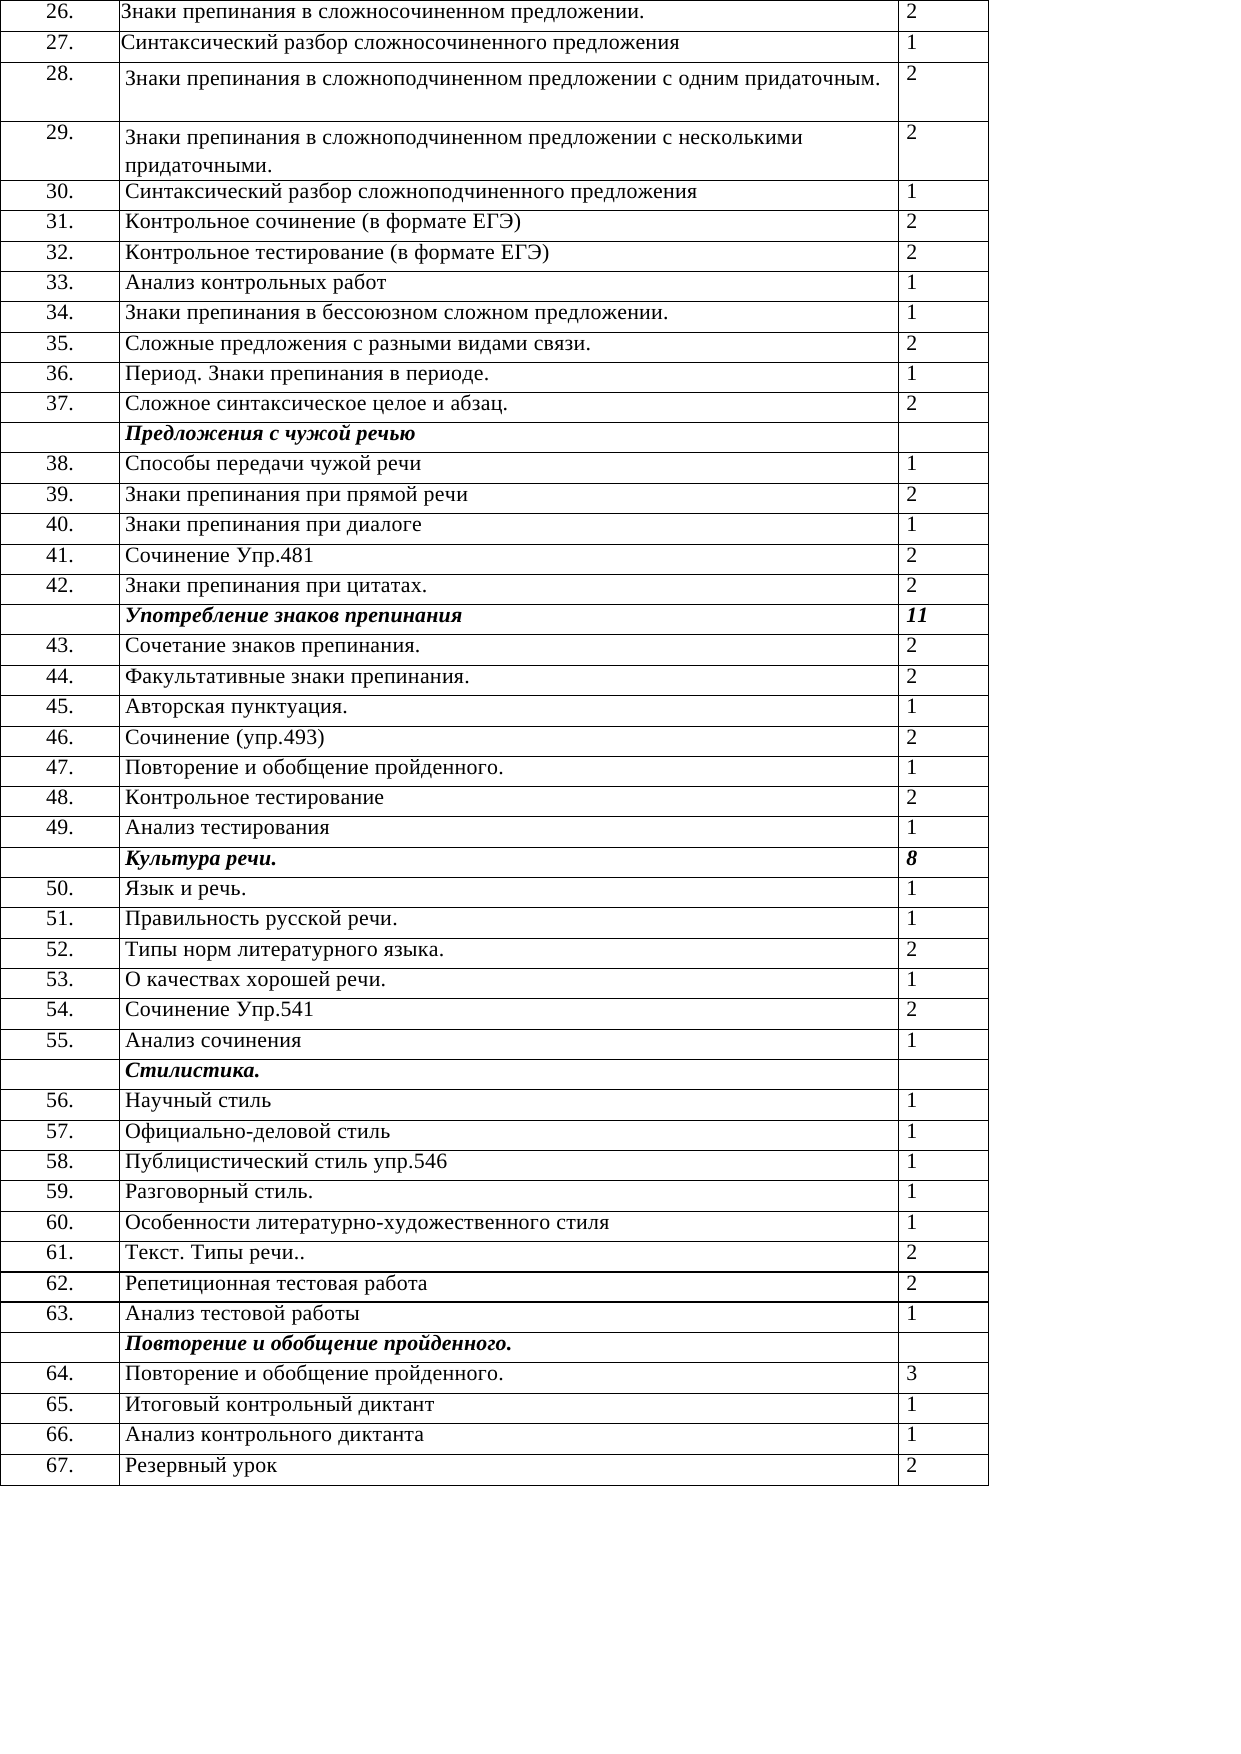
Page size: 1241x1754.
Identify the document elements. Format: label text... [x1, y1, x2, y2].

table_cell Разговорный стиль. [120, 1181, 898, 1211]
table_cell 59. [1, 1181, 119, 1211]
table_cell [1, 848, 119, 877]
table_cell 2 [899, 393, 988, 422]
table_cell Текст. Типы речи.. [120, 1242, 898, 1271]
table_cell Предложения с чужой речью [120, 423, 898, 452]
table_header 26. [1, 1, 119, 31]
table_cell 1 [899, 1030, 988, 1059]
table_cell 1 [899, 302, 988, 332]
table_cell Контрольное тестирование [120, 787, 898, 816]
table_cell 2 [899, 333, 988, 362]
table_cell 1 [899, 1181, 988, 1211]
table_cell Сочинение Упр.541 [120, 999, 898, 1029]
table_cell 56. [1, 1090, 119, 1120]
table_cell Употребление знаков препинания [120, 605, 898, 634]
table_cell [1, 423, 119, 452]
table_cell Контрольное тестирование (в формате ЕГЭ) [120, 242, 898, 271]
table_cell 2 [899, 1455, 988, 1484]
table_cell 2 [899, 727, 988, 756]
table_cell Знаки препинания при цитатах. [120, 575, 898, 604]
table_cell 48. [1, 787, 119, 816]
table_cell Официально-деловой стиль [120, 1121, 898, 1150]
table_cell Итоговый контрольный диктант [120, 1394, 898, 1423]
table_cell Язык и речь. [120, 878, 898, 907]
table_cell 35. [1, 333, 119, 362]
table_cell 1 [899, 514, 988, 544]
table_cell Резервный урок [120, 1455, 898, 1484]
table_cell Знаки препинания при диалоге [120, 514, 898, 544]
table_cell 2 [899, 242, 988, 271]
table_cell Публицистический стиль упр.546 [120, 1151, 898, 1180]
table_cell Анализ контрольного диктанта [120, 1424, 898, 1453]
table_cell 63. [1, 1303, 119, 1332]
table_cell Репетиционная тестовая работа [120, 1273, 898, 1301]
table_cell 1 [899, 1151, 988, 1180]
table_cell Повторение и обобщение пройденного. [120, 757, 898, 786]
table_cell 46. [1, 727, 119, 756]
table_cell 11 [899, 605, 988, 634]
table_cell 27. [1, 32, 119, 62]
table_cell 40. [1, 514, 119, 544]
table_cell 66. [1, 1424, 119, 1453]
table_cell 29. [1, 122, 119, 179]
table_cell 2 [899, 787, 988, 816]
table_cell Анализ сочинения [120, 1030, 898, 1059]
table_cell 2 [899, 1273, 988, 1301]
table_cell 2 [899, 63, 988, 121]
table_cell 1 [899, 181, 988, 210]
table_cell 41. [1, 545, 119, 574]
table_cell Авторская пунктуация. [120, 696, 898, 726]
table_cell 67. [1, 1455, 119, 1484]
table_cell Синтаксический разбор сложноподчиненного предложения [120, 181, 898, 210]
table_cell Стилистика. [120, 1060, 898, 1089]
table_cell 50. [1, 878, 119, 907]
table_cell 1 [899, 908, 988, 938]
table_cell 34. [1, 302, 119, 332]
table_cell 1 [899, 272, 988, 301]
table_cell 1 [899, 1090, 988, 1120]
table_cell 55. [1, 1030, 119, 1059]
table_cell Сочинение Упр.481 [120, 545, 898, 574]
table_cell 44. [1, 666, 119, 695]
table_cell 33. [1, 272, 119, 301]
table_cell Анализ тестирования [120, 817, 898, 847]
table_cell 1 [899, 1424, 988, 1453]
table_cell Контрольное сочинение (в формате ЕГЭ) [120, 211, 898, 241]
table_cell 2 [899, 666, 988, 695]
table_cell 43. [1, 635, 119, 665]
table_cell Культура речи. [120, 848, 898, 877]
table_cell 2 [899, 484, 988, 513]
table_cell 28. [1, 63, 119, 121]
table_cell 3 [899, 1363, 988, 1392]
table_cell 36. [1, 363, 119, 392]
table_cell 30. [1, 181, 119, 210]
table_cell 2 [899, 211, 988, 241]
table_cell [899, 423, 988, 452]
table_cell Знаки препинания в сложноподчиненном предложении с одним придаточным. [120, 63, 898, 121]
table_cell [1, 605, 119, 634]
table_cell Типы норм литературного языка. [120, 939, 898, 968]
table_cell [899, 1060, 988, 1089]
table_cell 1 [899, 757, 988, 786]
table_cell 54. [1, 999, 119, 1029]
table_cell 42. [1, 575, 119, 604]
table_cell [899, 1333, 988, 1362]
table_cell 1 [899, 363, 988, 392]
table_cell 51. [1, 908, 119, 938]
table_cell 1 [899, 817, 988, 847]
table_cell 1 [899, 1303, 988, 1332]
table_cell 38. [1, 453, 119, 483]
table_cell Знаки препинания в бессоюзном сложном предложении. [120, 302, 898, 332]
table_cell 31. [1, 211, 119, 241]
table_cell 32. [1, 242, 119, 271]
table_cell 1 [899, 32, 988, 62]
table_cell 39. [1, 484, 119, 513]
table_cell 1 [899, 969, 988, 998]
table_cell 62. [1, 1273, 119, 1301]
table_cell 58. [1, 1151, 119, 1180]
table_cell 53. [1, 969, 119, 998]
table_cell 1 [899, 453, 988, 483]
table_cell Сочинение (упр.493) [120, 727, 898, 756]
table_cell Синтаксический разбор сложносочиненного предложения [120, 32, 898, 62]
table_cell 1 [899, 1394, 988, 1423]
table_cell 1 [899, 1212, 988, 1241]
table_cell 47. [1, 757, 119, 786]
table_cell 2 [899, 545, 988, 574]
table_cell Анализ контрольных работ [120, 272, 898, 301]
table_cell Анализ тестовой работы [120, 1303, 898, 1332]
table_cell 61. [1, 1242, 119, 1271]
table_cell О качествах хорошей речи. [120, 969, 898, 998]
table_cell Способы передачи чужой речи [120, 453, 898, 483]
table_cell [1, 1333, 119, 1362]
table_cell 64. [1, 1363, 119, 1392]
table_header Знаки препинания в сложносочиненном предложении. [120, 1, 898, 31]
table_cell 1 [899, 1121, 988, 1150]
table_cell 60. [1, 1212, 119, 1241]
table_cell 2 [899, 575, 988, 604]
table_cell 2 [899, 122, 988, 179]
table_cell [1, 1060, 119, 1089]
table_cell Знаки препинания в сложноподчиненном предложении с несколькими придаточными. [120, 122, 898, 179]
table_cell 57. [1, 1121, 119, 1150]
table_cell 2 [899, 1242, 988, 1271]
table_cell 1 [899, 878, 988, 907]
table_cell 37. [1, 393, 119, 422]
table_cell 8 [899, 848, 988, 877]
table_cell Период. Знаки препинания в периоде. [120, 363, 898, 392]
table_cell Сложное синтаксическое целое и абзац. [120, 393, 898, 422]
table_cell 2 [899, 999, 988, 1029]
table_cell Знаки препинания при прямой речи [120, 484, 898, 513]
table_cell 45. [1, 696, 119, 726]
table_cell Повторение и обобщение пройденного. [120, 1333, 898, 1362]
table_header 2 [899, 1, 988, 31]
table_cell Правильность русской речи. [120, 908, 898, 938]
table_cell Сочетание знаков препинания. [120, 635, 898, 665]
table_cell 2 [899, 939, 988, 968]
table_cell 2 [899, 635, 988, 665]
table_cell Повторение и обобщение пройденного. [120, 1363, 898, 1392]
table_cell Научный стиль [120, 1090, 898, 1120]
table_cell Факультативные знаки препинания. [120, 666, 898, 695]
table_cell 1 [899, 696, 988, 726]
table_cell 49. [1, 817, 119, 847]
table_cell Особенности литературно-художественного стиля [120, 1212, 898, 1241]
table_cell 52. [1, 939, 119, 968]
table_cell 65. [1, 1394, 119, 1423]
table_cell Сложные предложения с разными видами связи. [120, 333, 898, 362]
